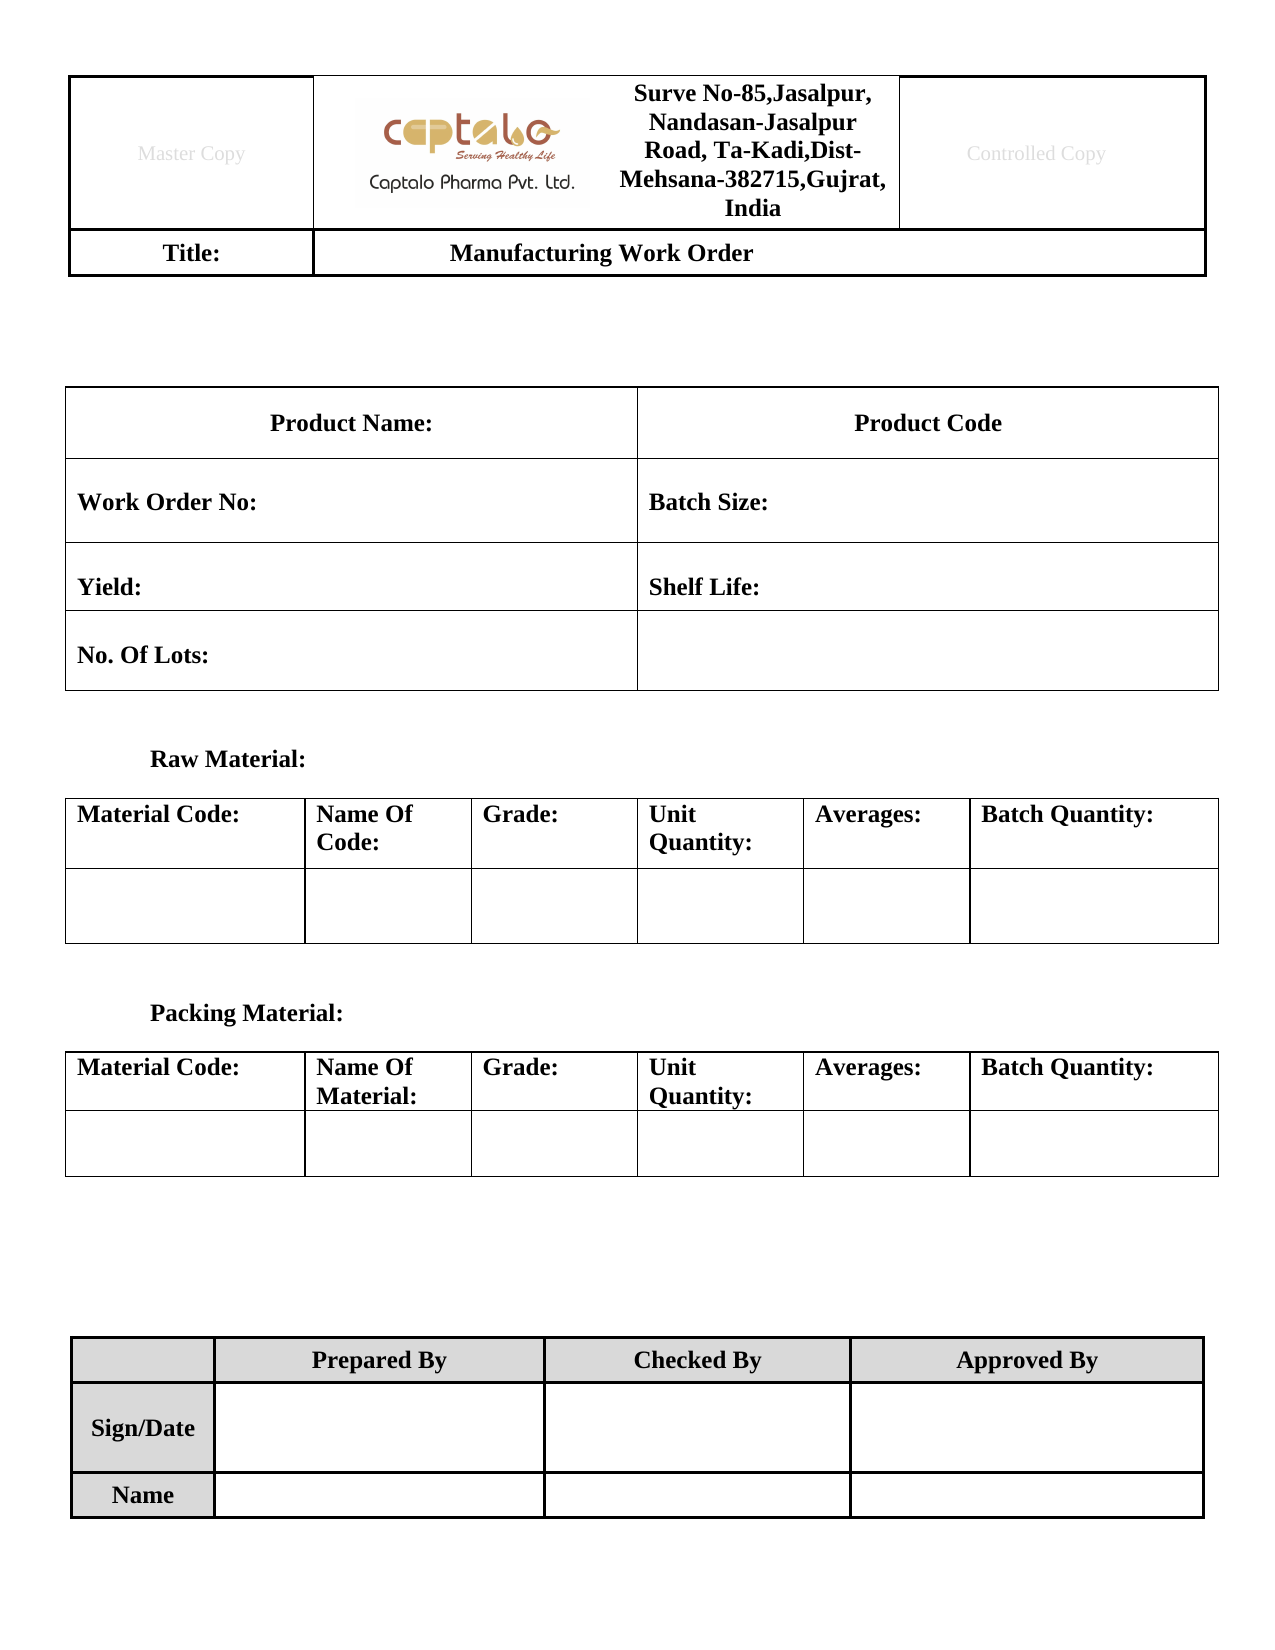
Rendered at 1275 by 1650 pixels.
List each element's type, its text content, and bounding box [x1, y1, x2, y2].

table_cell Yield: [66, 543, 637, 610]
table_header Unit Quantity: [638, 1053, 803, 1110]
table_cell [66, 869, 304, 943]
table_header Grade: [472, 1053, 637, 1110]
table_header Name Of Material: [306, 1053, 471, 1110]
table_header Unit Quantity: [638, 799, 803, 868]
table_cell [804, 1111, 969, 1176]
table_header Material Code: [66, 1053, 304, 1110]
table_header Grade: [472, 799, 637, 868]
table_header Name Of Code: [306, 799, 471, 868]
table_cell [971, 869, 1218, 943]
picture [354, 98, 590, 208]
table_cell [638, 611, 1218, 690]
table_cell Work Order No: [66, 459, 637, 542]
table_header Batch Quantity: [971, 1053, 1218, 1110]
table_cell [306, 1111, 471, 1176]
table_header Product Name: [66, 388, 637, 457]
table_header Product Code [638, 388, 1218, 457]
table_header Averages: [804, 1053, 969, 1110]
table_cell No. Of Lots: [66, 611, 637, 690]
table_header Averages: [804, 799, 969, 868]
table_header Batch Quantity: [971, 799, 1218, 868]
text Packing Material: [150, 998, 1125, 1026]
table_cell [472, 1111, 637, 1176]
table_cell [306, 869, 471, 943]
table_cell [472, 869, 637, 943]
table_cell [638, 1111, 803, 1176]
table_cell [804, 869, 969, 943]
table_cell Batch Size: [638, 459, 1218, 542]
table_header Material Code: [66, 799, 304, 868]
text Raw Material: [150, 744, 1125, 772]
table_cell [66, 1111, 304, 1176]
table_cell Shelf Life: [638, 543, 1218, 610]
table_cell [971, 1111, 1218, 1176]
table_cell [638, 869, 803, 943]
